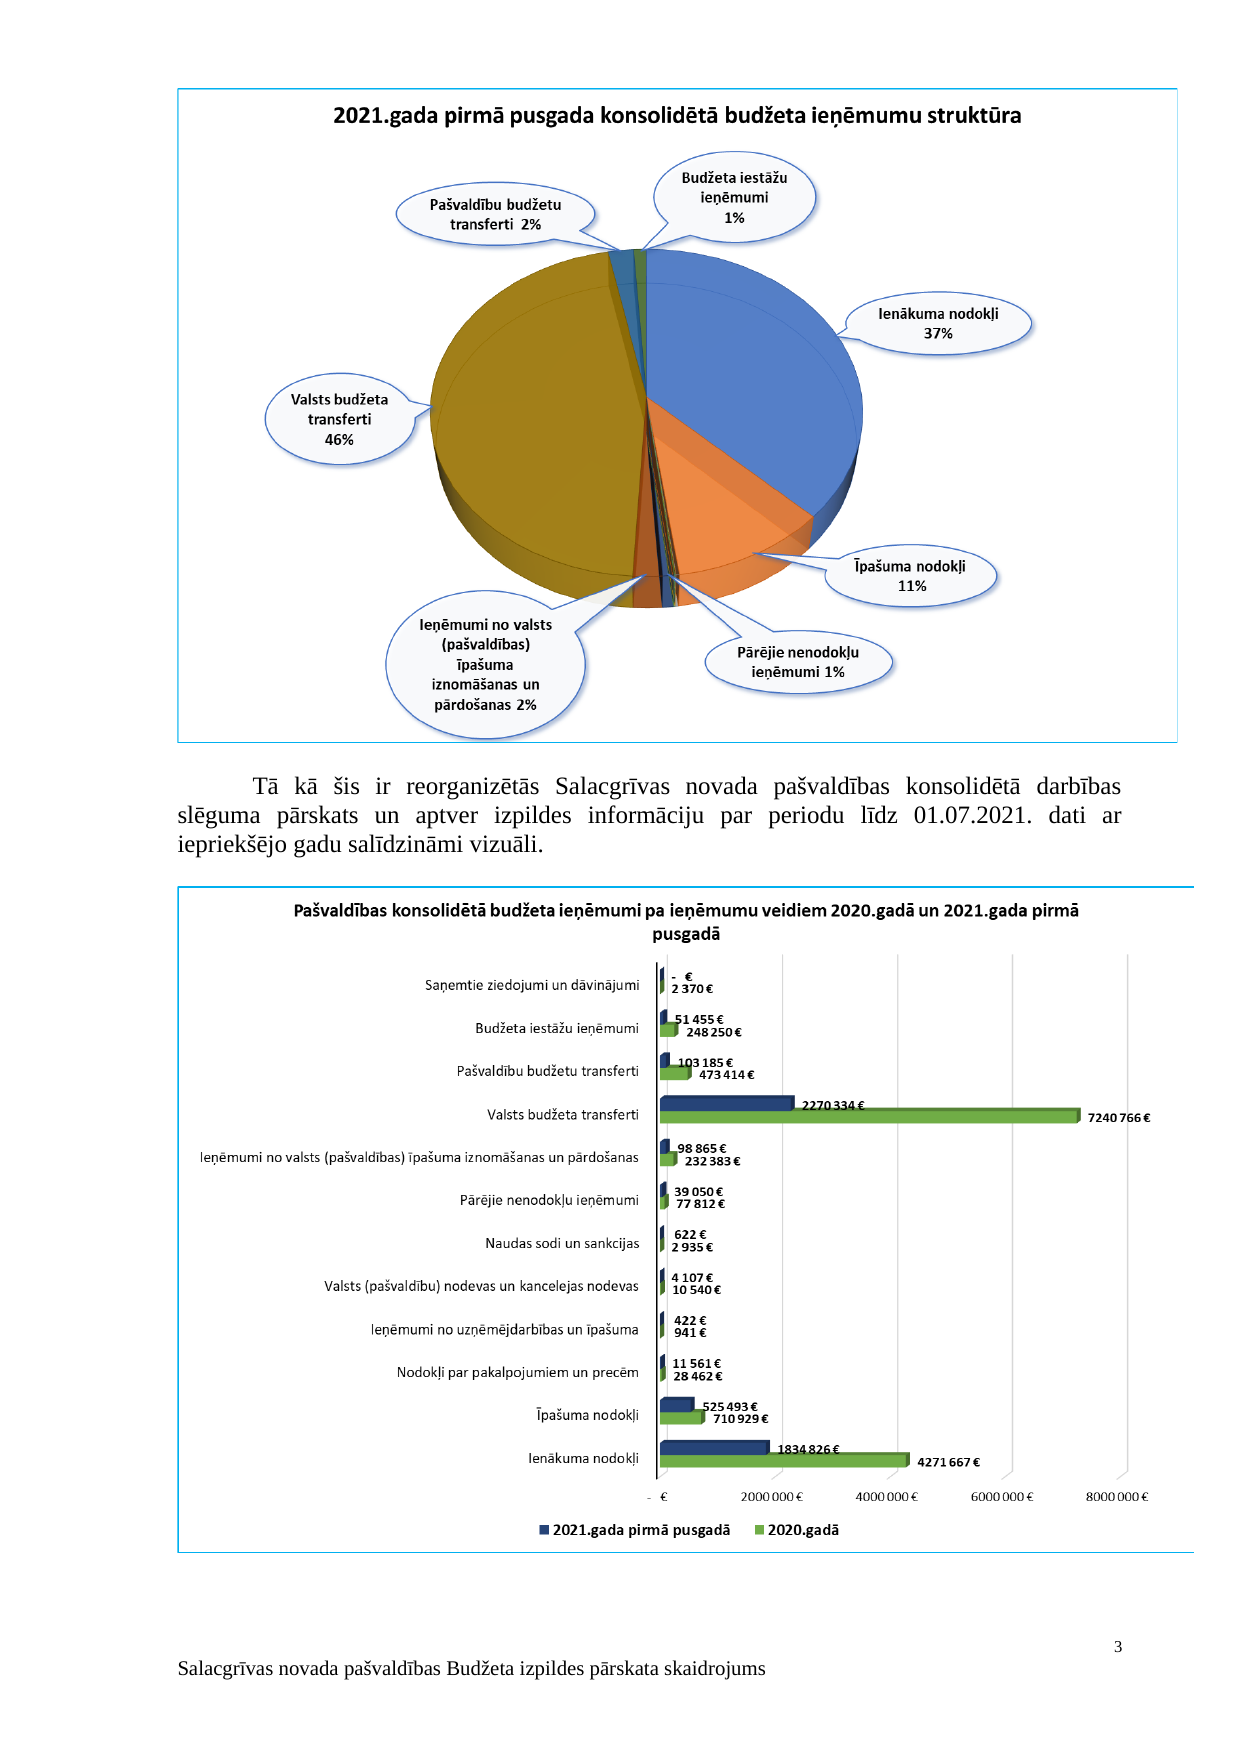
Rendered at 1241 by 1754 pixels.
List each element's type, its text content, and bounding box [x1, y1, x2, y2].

picture [177, 90, 1178, 741]
text Tā kā šis ir reorganizētās Salacgrīvas novada pašvaldības konsolidētā darbības slēguma pārskats un aptver izpildes informāciju par periodu līdz 01.07.2021. dati ar iepriekšējo gadu salīdzināmi vizuāli. [177, 771, 1122, 857]
picture [180, 889, 1194, 1551]
